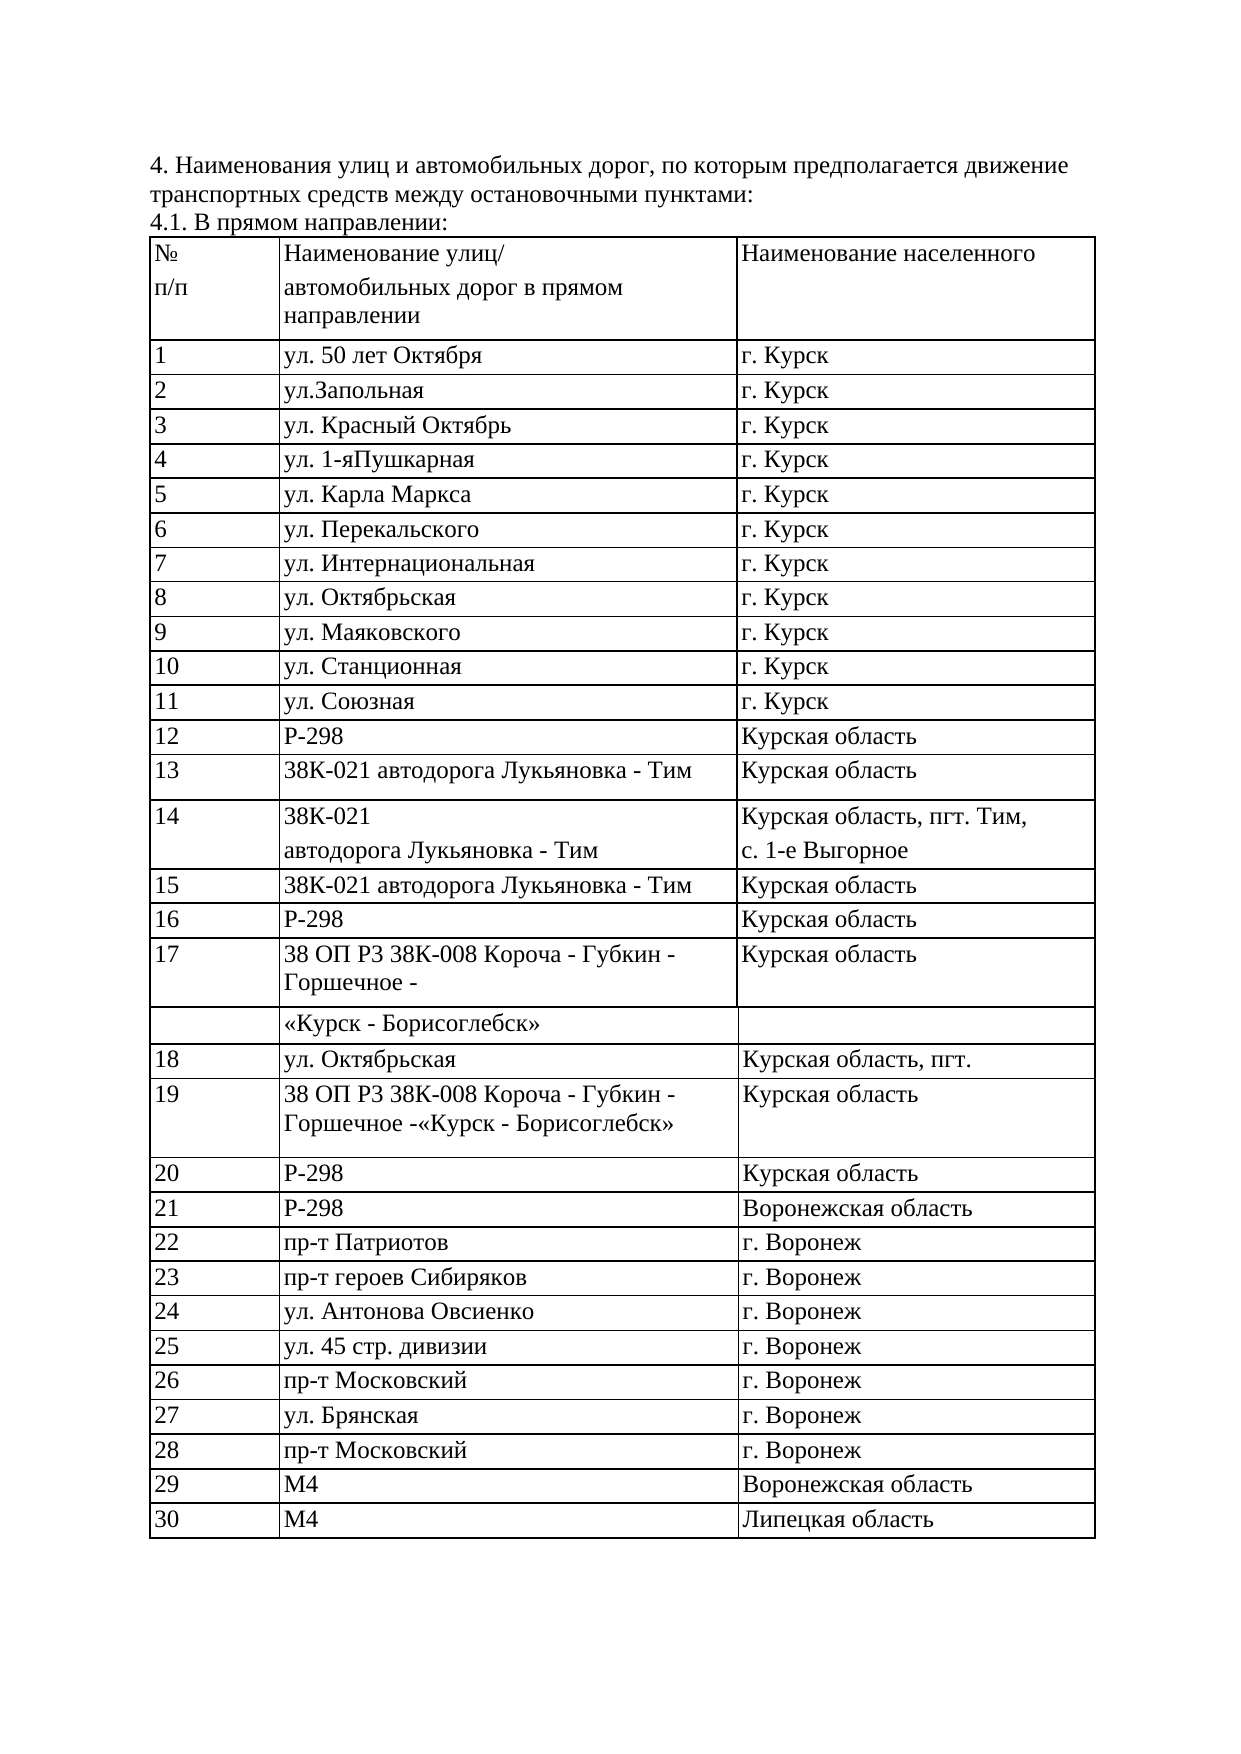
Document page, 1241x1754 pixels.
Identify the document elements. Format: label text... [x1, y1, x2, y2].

table_cell г. Курск [738, 375, 1094, 408]
table_cell г. Курск [738, 445, 1094, 477]
table_cell г. Воронеж [739, 1296, 1094, 1329]
table_cell 38 ОП Р3 38К-008 Короча - Губкин - Горшечное -«Курск - Борисоглебск» [280, 1079, 738, 1157]
table_cell Курская область, пгт. Горшечное [739, 1045, 1094, 1077]
table_cell «Курск - Борисоглебск» [280, 1008, 738, 1043]
table_cell ул. Октябрьская [280, 582, 736, 616]
table_cell автодорога Лукьяновка - Тим [280, 835, 736, 868]
table_cell Воронежская область [739, 1193, 1094, 1226]
table_cell пр-т Московский [280, 1366, 738, 1398]
table_cell Курская область, пгт. Тим, [738, 801, 1094, 835]
table_cell 20 [151, 1158, 279, 1191]
table_header Наименование улиц/ [280, 238, 736, 272]
table_cell г. Воронеж [739, 1400, 1094, 1433]
table_cell 17 [151, 939, 279, 1006]
table_cell 9 [151, 617, 279, 650]
table_cell 18 [151, 1045, 279, 1077]
table_cell 23 [151, 1262, 279, 1294]
table_cell г. Курск [738, 652, 1094, 684]
table_cell 13 [151, 755, 279, 799]
table_cell г. Курск [738, 548, 1094, 581]
text 4.1. В прямом направлении: [150, 207, 1090, 236]
table_cell 2 [151, 375, 279, 408]
table_cell [738, 272, 1094, 339]
table_cell г. Курск [738, 617, 1094, 650]
table_cell г. Курск [738, 514, 1094, 547]
table_cell пр-т Московский [280, 1435, 738, 1468]
table_cell г. Курск [738, 410, 1094, 443]
table_cell Курская область [739, 1079, 1094, 1157]
table_cell ул. Маяковского [280, 617, 736, 650]
table_cell 6 [151, 514, 279, 547]
table_cell г. Воронеж [739, 1262, 1094, 1294]
table_cell ул. Антонова Овсиенко [280, 1296, 738, 1329]
text 4. Наименования улиц и автомобильных дорог, по которым предполагается движение транспортных средств между остановочными пунктами: [150, 150, 1090, 207]
table_cell ул. 45 стр. дивизии [280, 1331, 738, 1364]
table_cell ул. Октябрьская [280, 1045, 738, 1077]
table_cell ул. Красный Октябрь [280, 410, 736, 443]
table_cell ул. Союзная [280, 686, 736, 719]
table_cell Курская область [739, 1158, 1094, 1191]
table_cell пр-т Патриотов [280, 1228, 738, 1260]
table_cell ул. 1-яПушкарная [280, 445, 736, 477]
table_cell 29 [151, 1470, 279, 1502]
table_cell с. 1-е Выгорное [738, 835, 1094, 868]
table_cell ул.Запольная [280, 375, 736, 408]
table_cell Воронежская область [739, 1470, 1094, 1502]
table_cell Р-298 [280, 721, 736, 754]
table_cell 27 [151, 1400, 279, 1433]
table_cell ул. Карла Маркса [280, 479, 736, 512]
table_cell [739, 1008, 1094, 1043]
table_cell г. Воронеж [739, 1331, 1094, 1364]
table_cell Курская область [738, 755, 1094, 799]
table_cell 10 [151, 652, 279, 684]
table_cell 28 [151, 1435, 279, 1468]
table_cell г. Курск [738, 341, 1094, 373]
table_cell ул. Интернациональная [280, 548, 736, 581]
table_cell 12 [151, 721, 279, 754]
table_cell 38К-021 [280, 801, 736, 835]
table_cell 8 [151, 582, 279, 616]
table_cell ул. Брянская [280, 1400, 738, 1433]
table_cell 15 [151, 870, 279, 902]
table_cell г. Курск [738, 582, 1094, 616]
table_cell автомобильных дорог в прямом направлении [280, 272, 736, 339]
table_cell Курская область [738, 904, 1094, 937]
table_cell п/п [151, 272, 279, 339]
table_cell 38 ОП Р3 38К-008 Короча - Губкин - Горшечное - [280, 939, 736, 1006]
table_cell [151, 1008, 279, 1043]
table_cell 7 [151, 548, 279, 581]
table_cell [151, 835, 279, 868]
table_cell Р-298 [280, 904, 736, 937]
table_cell ул. Перекальского [280, 514, 736, 547]
table_cell ул. 50 лет Октября [280, 341, 736, 373]
table_cell г. Воронеж [739, 1435, 1094, 1468]
table_cell 14 [151, 801, 279, 835]
table_cell М4 [280, 1504, 738, 1537]
table_cell 21 [151, 1193, 279, 1226]
table_cell 22 [151, 1228, 279, 1260]
table_cell г. Курск [738, 686, 1094, 719]
table_cell 1 [151, 341, 279, 373]
table_cell 3 [151, 410, 279, 443]
table_cell 4 [151, 445, 279, 477]
table_cell 19 [151, 1079, 279, 1157]
table_cell М4 [280, 1470, 738, 1502]
table_cell 24 [151, 1296, 279, 1329]
table_cell 25 [151, 1331, 279, 1364]
table_cell ул. Станционная [280, 652, 736, 684]
table_header Наименование населенного пункта [738, 238, 1094, 272]
table_cell Курская область [738, 721, 1094, 754]
table_cell Курская область [738, 939, 1094, 1006]
table_cell г. Воронеж [739, 1228, 1094, 1260]
table_cell г. Курск [738, 479, 1094, 512]
table_cell Липецкая область [739, 1504, 1094, 1537]
table_cell пр-т героев Сибиряков [280, 1262, 738, 1294]
table_cell 38К-021 автодорога Лукьяновка - Тим [280, 870, 736, 902]
table_cell 16 [151, 904, 279, 937]
table_cell 30 [151, 1504, 279, 1537]
table_cell 5 [151, 479, 279, 512]
table_cell 11 [151, 686, 279, 719]
table_cell 38К-021 автодорога Лукьяновка - Тим [280, 755, 736, 799]
table_cell 26 [151, 1366, 279, 1398]
table_cell Курская область [738, 870, 1094, 902]
table_cell Р-298 [280, 1158, 738, 1191]
table_cell Р-298 [280, 1193, 738, 1226]
table_cell г. Воронеж [739, 1366, 1094, 1398]
table_header № [151, 238, 279, 272]
